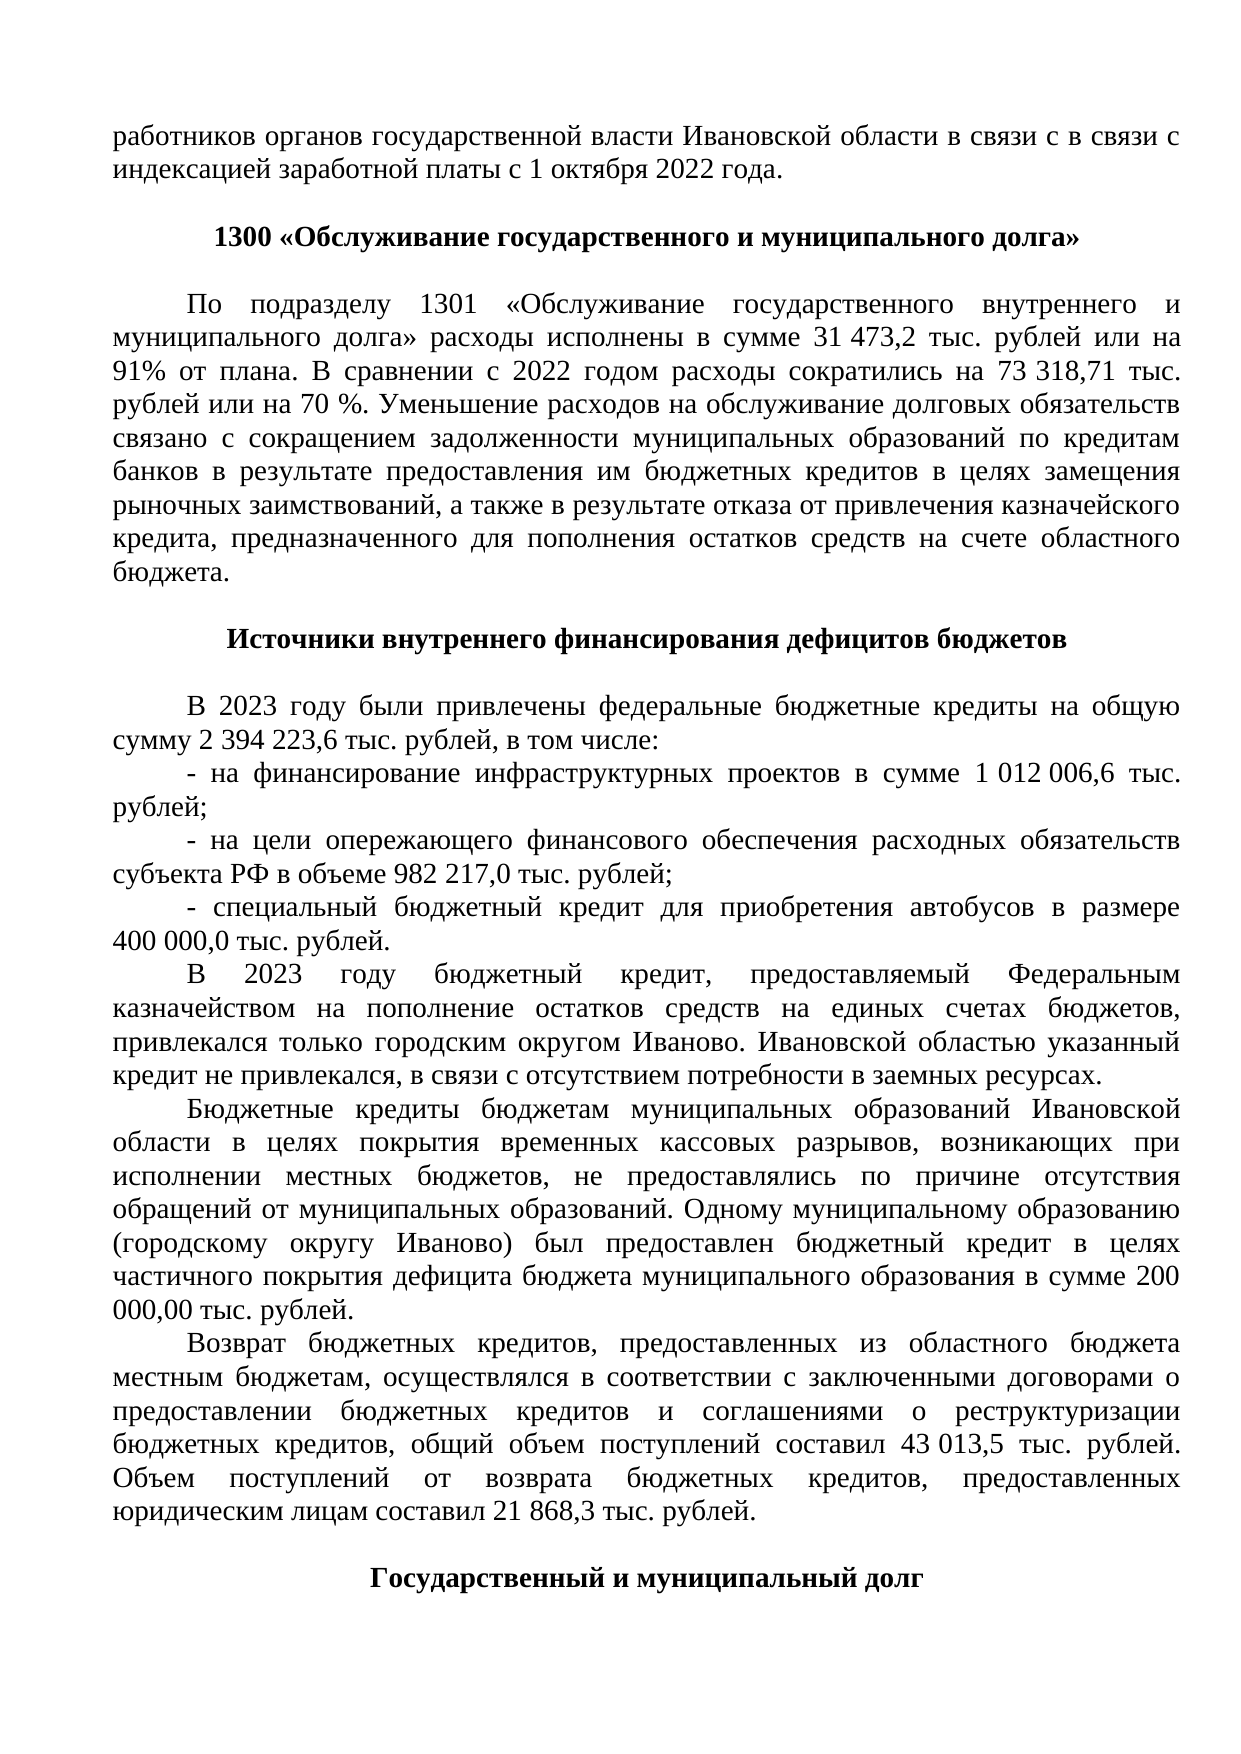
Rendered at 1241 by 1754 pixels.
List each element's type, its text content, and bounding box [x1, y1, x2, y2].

text Источники внутреннего финансирования дефицитов бюджетов [112, 621, 1181, 655]
text По подразделу 1301 «Обслуживание государственного внутреннего и муниципального долга» расходы исполнены в сумме 31 473,2 тыс. рублей или на 91% от плана. В сравнении с 2022 годом расходы сократились на 73 318,71 тыс. рублей или на 70 %. Уменьшение расходов на обслуживание долговых обязательств связано с сокращением задолженности муниципальных образований по кредитам банков в результате предоставления им бюджетных кредитов в целях замещения рыночных заимствований, а также в результате отказа от привлечения казначейского кредита, предназначенного для пополнения остатков средств на счете областного бюджета. [112, 286, 1181, 588]
text 1300 «Обслуживание государственного и муниципального долга» [112, 219, 1181, 252]
text В 2023 году бюджетный кредит, предоставляемый Федеральным казначейством на пополнение остатков средств на единых счетах бюджетов, привлекался только городским округом Иваново. Ивановской областью указанный кредит не привлекался, в связи с отсутствием потребности в заемных ресурсах. [112, 957, 1181, 1091]
text Возврат бюджетных кредитов, предоставленных из областного бюджета местным бюджетам, осуществлялся в соответствии с заключенными договорами о предоставлении бюджетных кредитов и соглашениями о реструктуризации бюджетных кредитов, общий объем поступлений составил 43 013,5 тыс. рублей. Объем поступлений от возврата бюджетных кредитов, предоставленных юридическим лицам составил 21 868,3 тыс. рублей. [112, 1326, 1181, 1527]
text - специальный бюджетный кредит для приобретения автобусов в размере 400 000,0 тыс. рублей. [112, 889, 1181, 957]
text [112, 118, 1181, 185]
text - на цели опережающего финансового обеспечения расходных обязательств субъекта РФ в объеме 982 217,0 тыс. рублей; [112, 822, 1181, 889]
text - на финансирование инфраструктурных проектов в сумме 1 012 006,6 тыс. рублей; [112, 755, 1181, 822]
text В 2023 году были привлечены федеральные бюджетные кредиты на общую сумму 2 394 223,6 тыс. рублей, в том числе: [112, 688, 1181, 755]
text Бюджетные кредиты бюджетам муниципальных образований Ивановской области в целях покрытия временных кассовых разрывов, возникающих при исполнении местных бюджетов, не предоставлялись по причине отсутствия обращений от муниципальных образований. Одному муниципальному образованию (городскому округу Иваново) был предоставлен бюджетный кредит в целях частичного покрытия дефицита бюджета муниципального образования в сумме 200 000,00 тыс. рублей. [112, 1091, 1181, 1326]
text Государственный и муниципальный долг [112, 1560, 1181, 1594]
